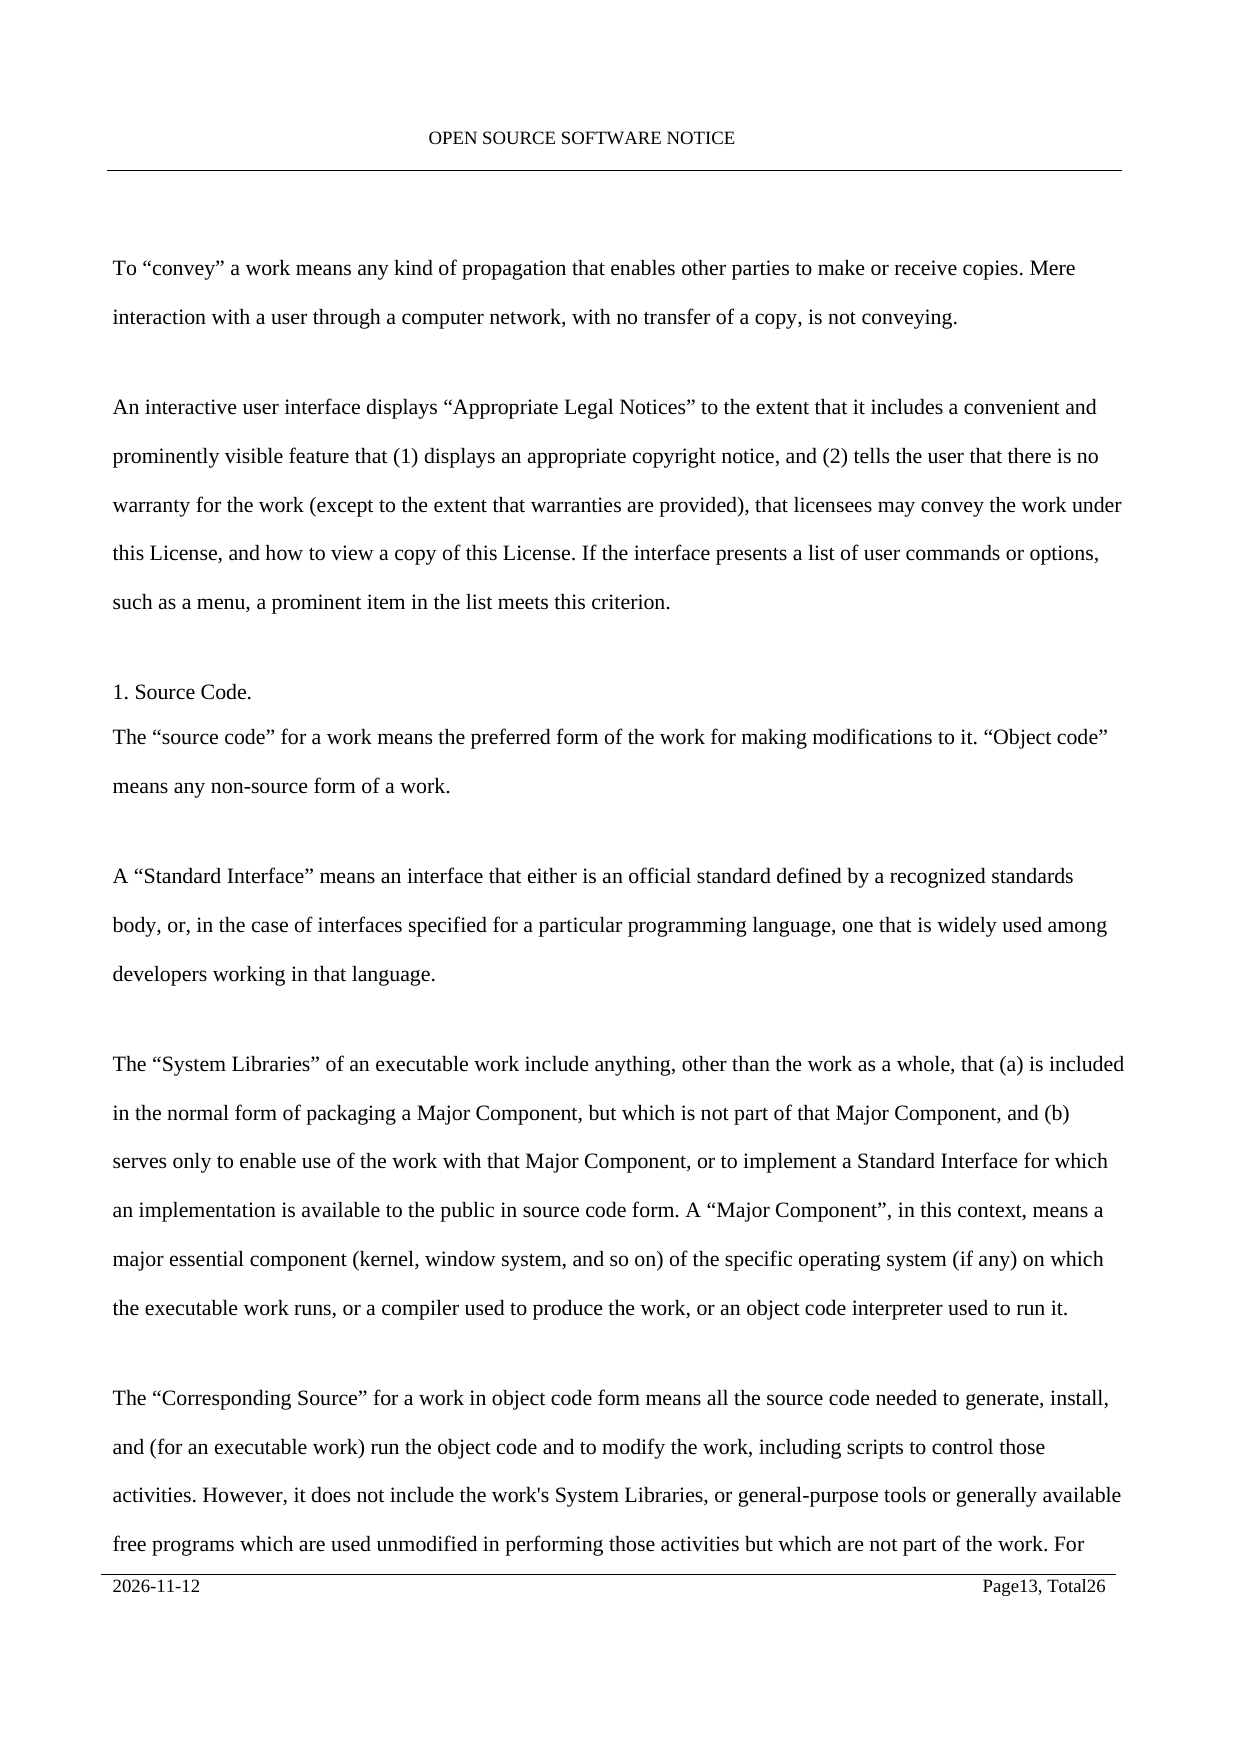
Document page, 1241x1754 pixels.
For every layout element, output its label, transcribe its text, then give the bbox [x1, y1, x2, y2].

text To “convey” a work means any kind of propagation that enables other parties to make or receive copies. Mere interaction with a user through a computer network, with no transfer of a copy, is not conveying. [112, 251, 1128, 333]
text 1. Source Code. [112, 676, 1128, 708]
text An interactive user interface displays “Appropriate Legal Notices” to the extent that it includes a convenient and prominently visible feature that (1) displays an appropriate copyright notice, and (2) tells the user that there is no warranty for the work (except to the extent that warranties are provided), that licensees may convey the work under this License, and how to view a copy of this License. If the interface presents a list of user commands or options, such as a menu, a prominent item in the list meets this criterion. [112, 390, 1128, 618]
text A “Standard Interface” means an interface that either is an official standard defined by a recognized standards body, or, in the case of interfaces specified for a particular programming language, one that is widely used among developers working in that language. [112, 860, 1128, 990]
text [112, 1381, 1128, 1560]
text The “System Libraries” of an executable work include anything, other than the work as a whole, that (a) is included in the normal form of packaging a Major Component, but which is not part of that Major Component, and (b) serves only to enable use of the work with that Major Component, or to implement a Standard Interface for which an implementation is available to the public in source code form. A “Major Component”, in this context, means a major essential component (kernel, window system, and so on) of the specific operating system (if any) on which the executable work runs, or a compiler used to produce the work, or an object code interpreter used to run it. [112, 1047, 1128, 1324]
text The “source code” for a work means the preferred form of the work for making modifications to it. “Object code” means any non-source form of a work. [112, 721, 1128, 802]
